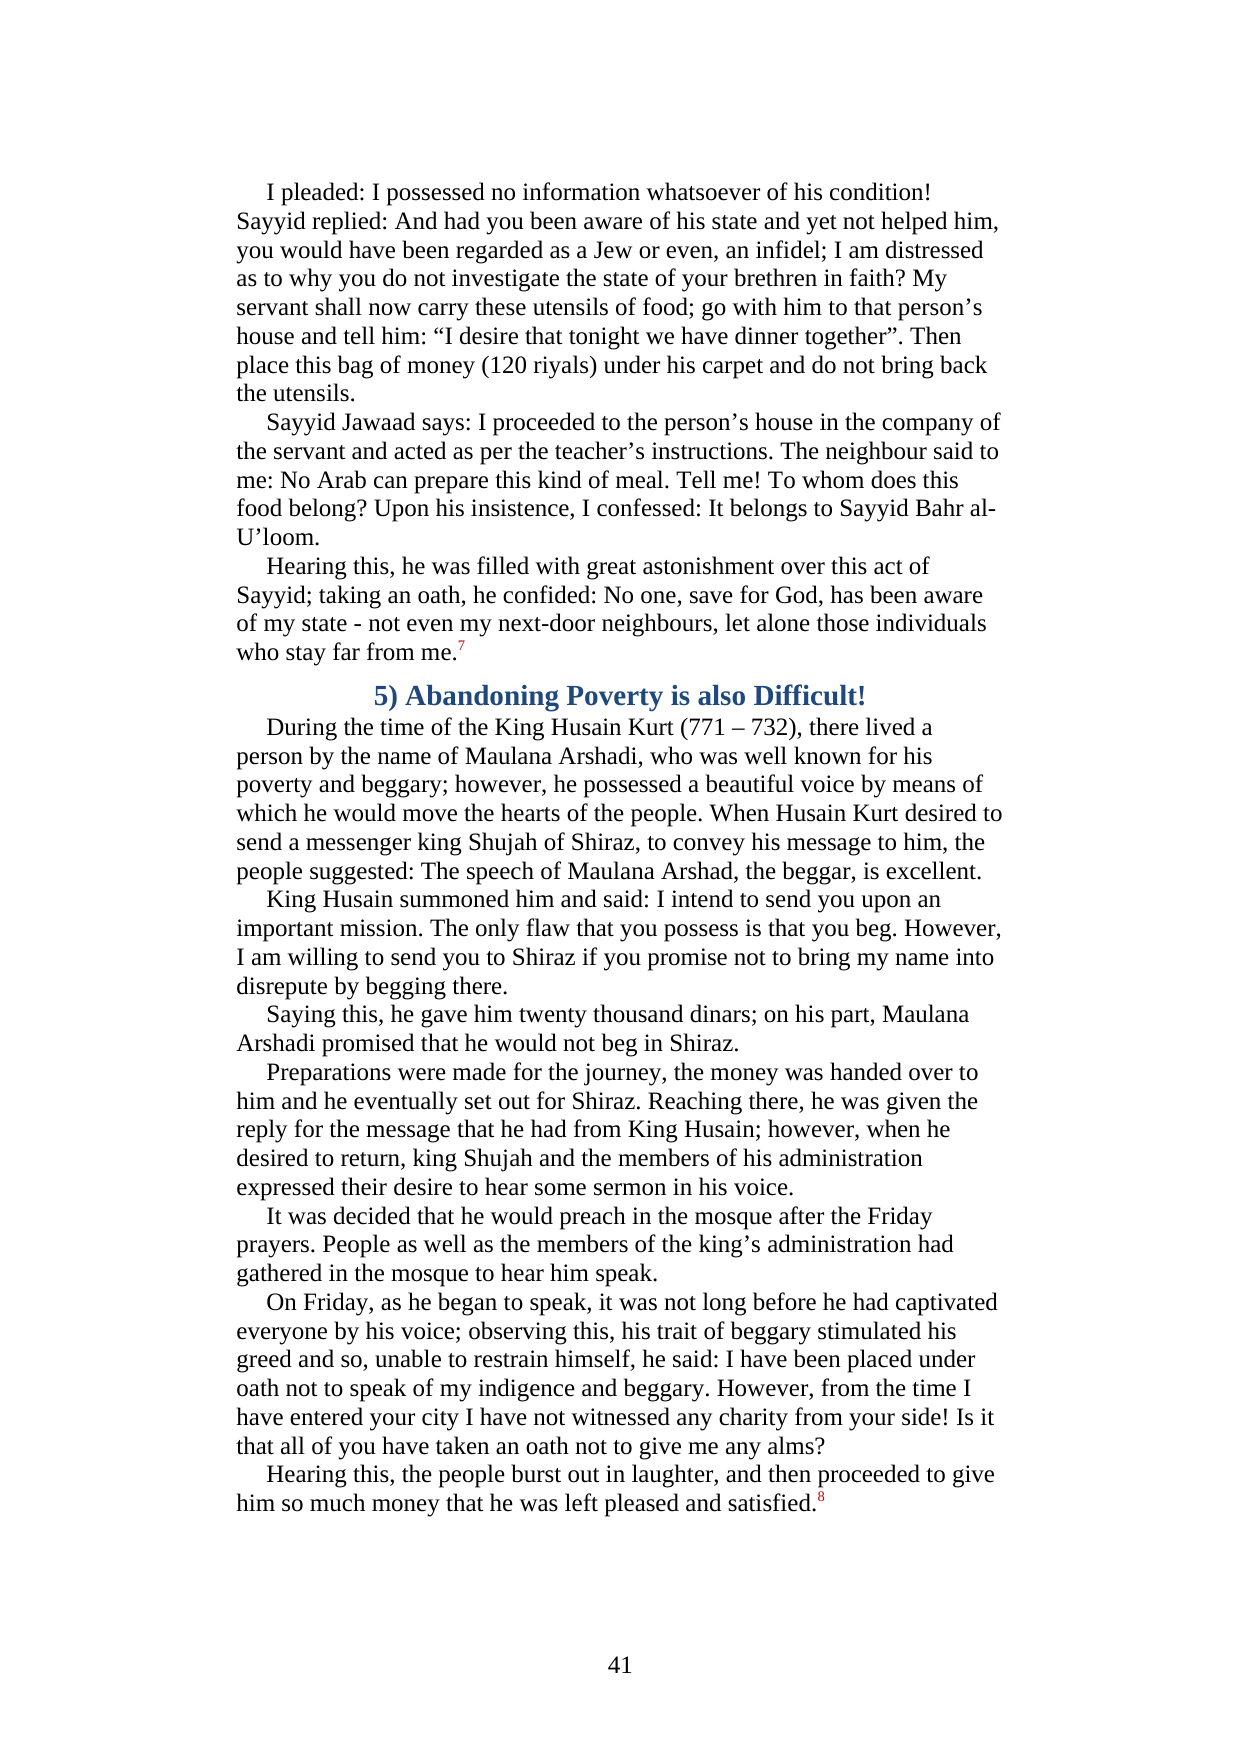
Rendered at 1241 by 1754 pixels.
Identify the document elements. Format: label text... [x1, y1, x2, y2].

text Hearing this, he was filled with great astonishment over this act of Sayyid; taking an oath, he confided: No one, save for God, has been aware of my state - not even my next-door neighbours, let alone those individuals who stay far from me.7 [236, 551, 1004, 666]
text Saying this, he gave him twenty thousand dinars; on his part, Maulana Arshadi promised that he would not beg in Shiraz. [236, 999, 1004, 1057]
text During the time of the King Husain Kurt (771 – 732), there lived a person by the name of Maulana Arshadi, who was well known for his poverty and beggary; however, he possessed a beautiful voice by means of which he would move the hearts of the people. When Husain Kurt desired to send a messenger king Shujah of Shiraz, to convey his message to him, the people suggested: The speech of Maulana Arshad, the beggar, is excellent. [236, 712, 1004, 884]
text Hearing this, the people burst out in laughter, and then proceeded to give him so much money that he was left pleased and satisfied.8 [236, 1459, 1004, 1517]
subtitle 5) Abandoning Poverty is also Difficult! [236, 678, 1004, 712]
text Sayyid Jawaad says: I proceeded to the person’s house in the company of the servant and acted as per the teacher’s instructions. The neighbour said to me: No Arab can prepare this kind of meal. Tell me! To whom does this food belong? Upon his insistence, I confessed: It belongs to Sayyid Bahr al-U’loom. [236, 407, 1004, 551]
text Preparations were made for the journey, the money was handed over to him and he eventually set out for Shiraz. Reaching there, he was given the reply for the message that he had from King Husain; however, when he desired to return, king Shujah and the members of his administration expressed their desire to hear some sermon in his voice. [236, 1057, 1004, 1201]
text It was decided that he would preach in the mosque after the Friday prayers. People as well as the members of the king’s administration had gathered in the mosque to hear him speak. [236, 1201, 1004, 1287]
text King Husain summoned him and said: I intend to send you upon an important mission. The only flaw that you possess is that you beg. However, I am willing to send you to Shiraz if you promise not to bring my name into disrepute by begging there. [236, 884, 1004, 999]
text On Friday, as he began to speak, it was not long before he had captivated everyone by his voice; observing this, his trait of beggary stimulated his greed and so, unable to restrain himself, he said: I have been placed under oath not to speak of my indigence and beggary. However, from the time I have entered your city I have not witnessed any charity from your side! Is it that all of you have taken an oath not to give me any alms? [236, 1287, 1004, 1459]
text I pleaded: I possessed no information whatsoever of his condition! Sayyid replied: And had you been aware of his state and yet not helped him, you would have been regarded as a Jew or even, an infidel; I am distressed as to why you do not investigate the state of your brethren in faith? My servant shall now carry these utensils of food; go with him to that person’s house and tell him: “I desire that tonight we have dinner together”. Then place this bag of money (120 riyals) under his carpet and do not bring back the utensils. [236, 177, 1004, 407]
